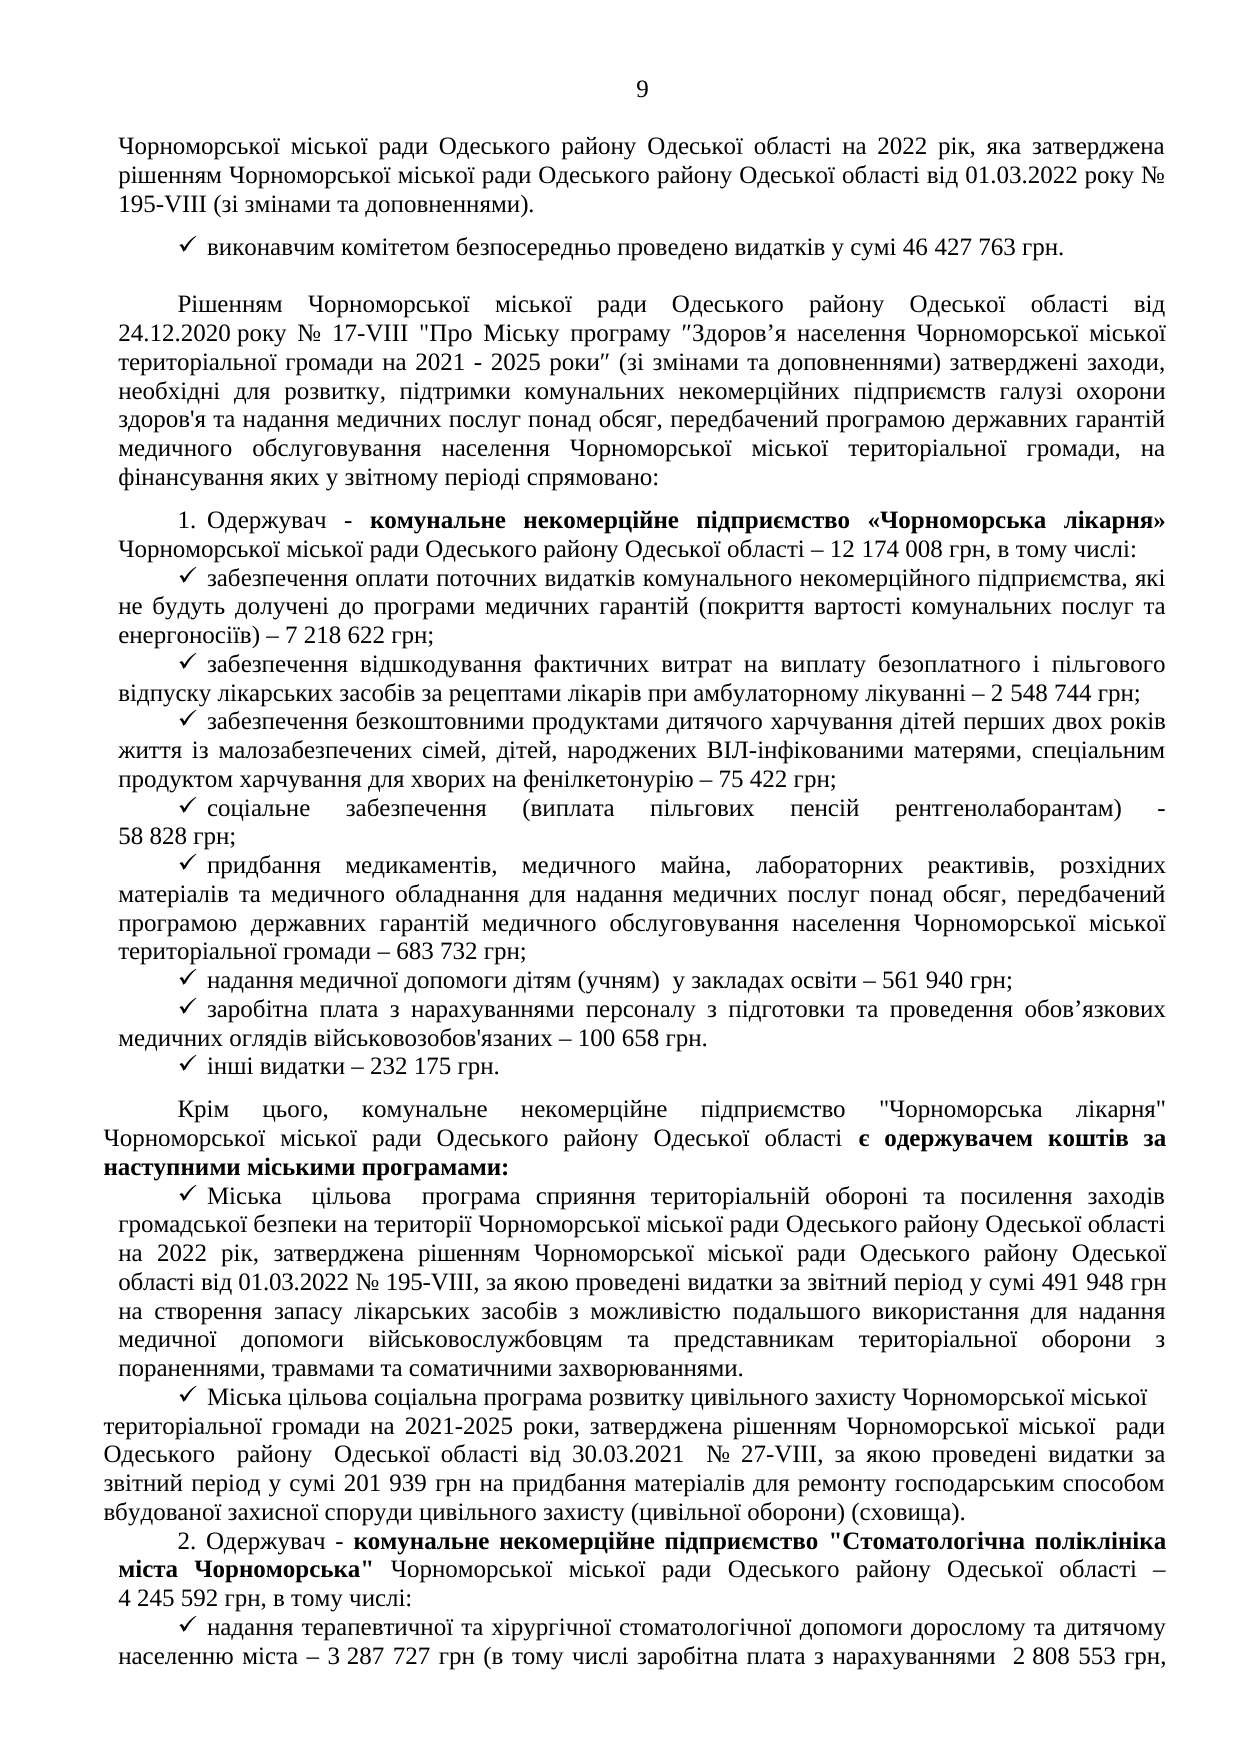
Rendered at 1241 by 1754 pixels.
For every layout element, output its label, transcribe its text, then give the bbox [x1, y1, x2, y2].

text Крім цього, комунальне некомерційне підприємство "Чорноморська лікарня" Чорноморської міської ради Одеського району Одеської області є одержувачем коштів за наступними міськими програмами: [103, 1094, 1167, 1181]
list Міська цільова соціальна програма розвитку цивільного захисту Чорноморської міської [118, 1382, 1167, 1411]
list виконавчим комітетом безпосередньо проведено видатків у сумі 46 427 763 грн. [118, 232, 1167, 261]
list територіальної громади на 2021-2025 роки, затверджена рішенням Чорноморської міської ради Одеського району Одеської області від 30.03.2021 № 27-VIII, за якою проведені видатки за звітний період у сумі 201 939 грн на придбання матеріалів для ремонту господарським способом вбудованої захисної споруди цивільного захисту (цивільної оборони) (сховища). [103, 1411, 1167, 1526]
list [118, 1612, 1167, 1669]
list Міська цільова програма сприяння територіальній обороні та посилення заходів громадської безпеки на території Чорноморської міської ради Одеського району Одеської області на 2022 рік, затверджена рішенням Чорноморської міської ради Одеського району Одеської області від 01.03.2022 № 195-VIII, за якою проведені видатки за звітний період у сумі 491 948 грн на створення запасу лікарських засобів з можливістю подальшого використання для надання медичної допомоги військовослужбовцям та представникам територіальної оборони з пораненнями, травмами та соматичними захворюваннями. [118, 1181, 1167, 1382]
list надання медичної допомоги дітям (учням) у закладах освіти – 561 940 грн; [118, 965, 1167, 994]
list інші видатки – 232 175 грн. [118, 1051, 1167, 1080]
list 2. Одержувач - комунальне некомерційне підприємство "Стоматологічна поліклініка міста Чорноморська" Чорноморської міської ради Одеського району Одеської області –4 245 592 грн, в тому числі: [118, 1526, 1167, 1612]
list забезпечення відшкодування фактичних витрат на виплату безоплатного і пільгового відпуску лікарських засобів за рецептами лікарів при амбулаторному лікуванні – 2 548 744 грн; [118, 649, 1167, 706]
list Одержувач - комунальне некомерційне підприємство «Чорноморська лікарня» Чорноморської міської ради Одеського району Одеської області – 12 174 008 грн, в тому числі: [118, 505, 1167, 563]
list придбання медикаментів, медичного майна, лабораторних реактивів, розхідних матеріалів та медичного обладнання для надання медичних послуг понад обсяг, передбачений програмою державних гарантій медичного обслуговування населення Чорноморської міської територіальної громади – 683 732 грн; [118, 850, 1167, 965]
list забезпечення безкоштовними продуктами дитячого харчування дітей перших двох років життя із малозабезпечених сімей, дітей, народжених ВІЛ-інфікованими матерями, спеціальним продуктом харчування для хворих на фенілкетонурію – 75 422 грн; [118, 706, 1167, 793]
list соціальне забезпечення (виплата пільгових пенсій рентгенолаборантам) - 58 828 грн; [118, 793, 1167, 850]
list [118, 131, 1167, 218]
list забезпечення оплати поточних видатків комунального некомерційного підприємства, які не будуть долучені до програми медичних гарантій (покриття вартості комунальних послуг та енергоносіїв) – 7 218 622 грн; [118, 563, 1167, 649]
list заробітна плата з нарахуваннями персоналу з підготовки та проведення обов’язкових медичних оглядів військовозобов'язаних – 100 658 грн. [118, 994, 1167, 1051]
text Рішенням Чорноморської міської ради Одеського району Одеської області від 24.12.2020 року № 17-VIII "Про Міську програму ″Здоров’я населення Чорноморської міської територіальної громади на 2021 - 2025 роки″ (зі змінами та доповненнями) затверджені заходи, необхідні для розвитку, підтримки комунальних некомерційних підприємств галузі охорони здоров'я та надання медичних послуг понад обсяг, передбачений програмою державних гарантій медичного обслуговування населення Чорноморської міської територіальної громади, на фінансування яких у звітному періоді спрямовано: [118, 289, 1167, 491]
